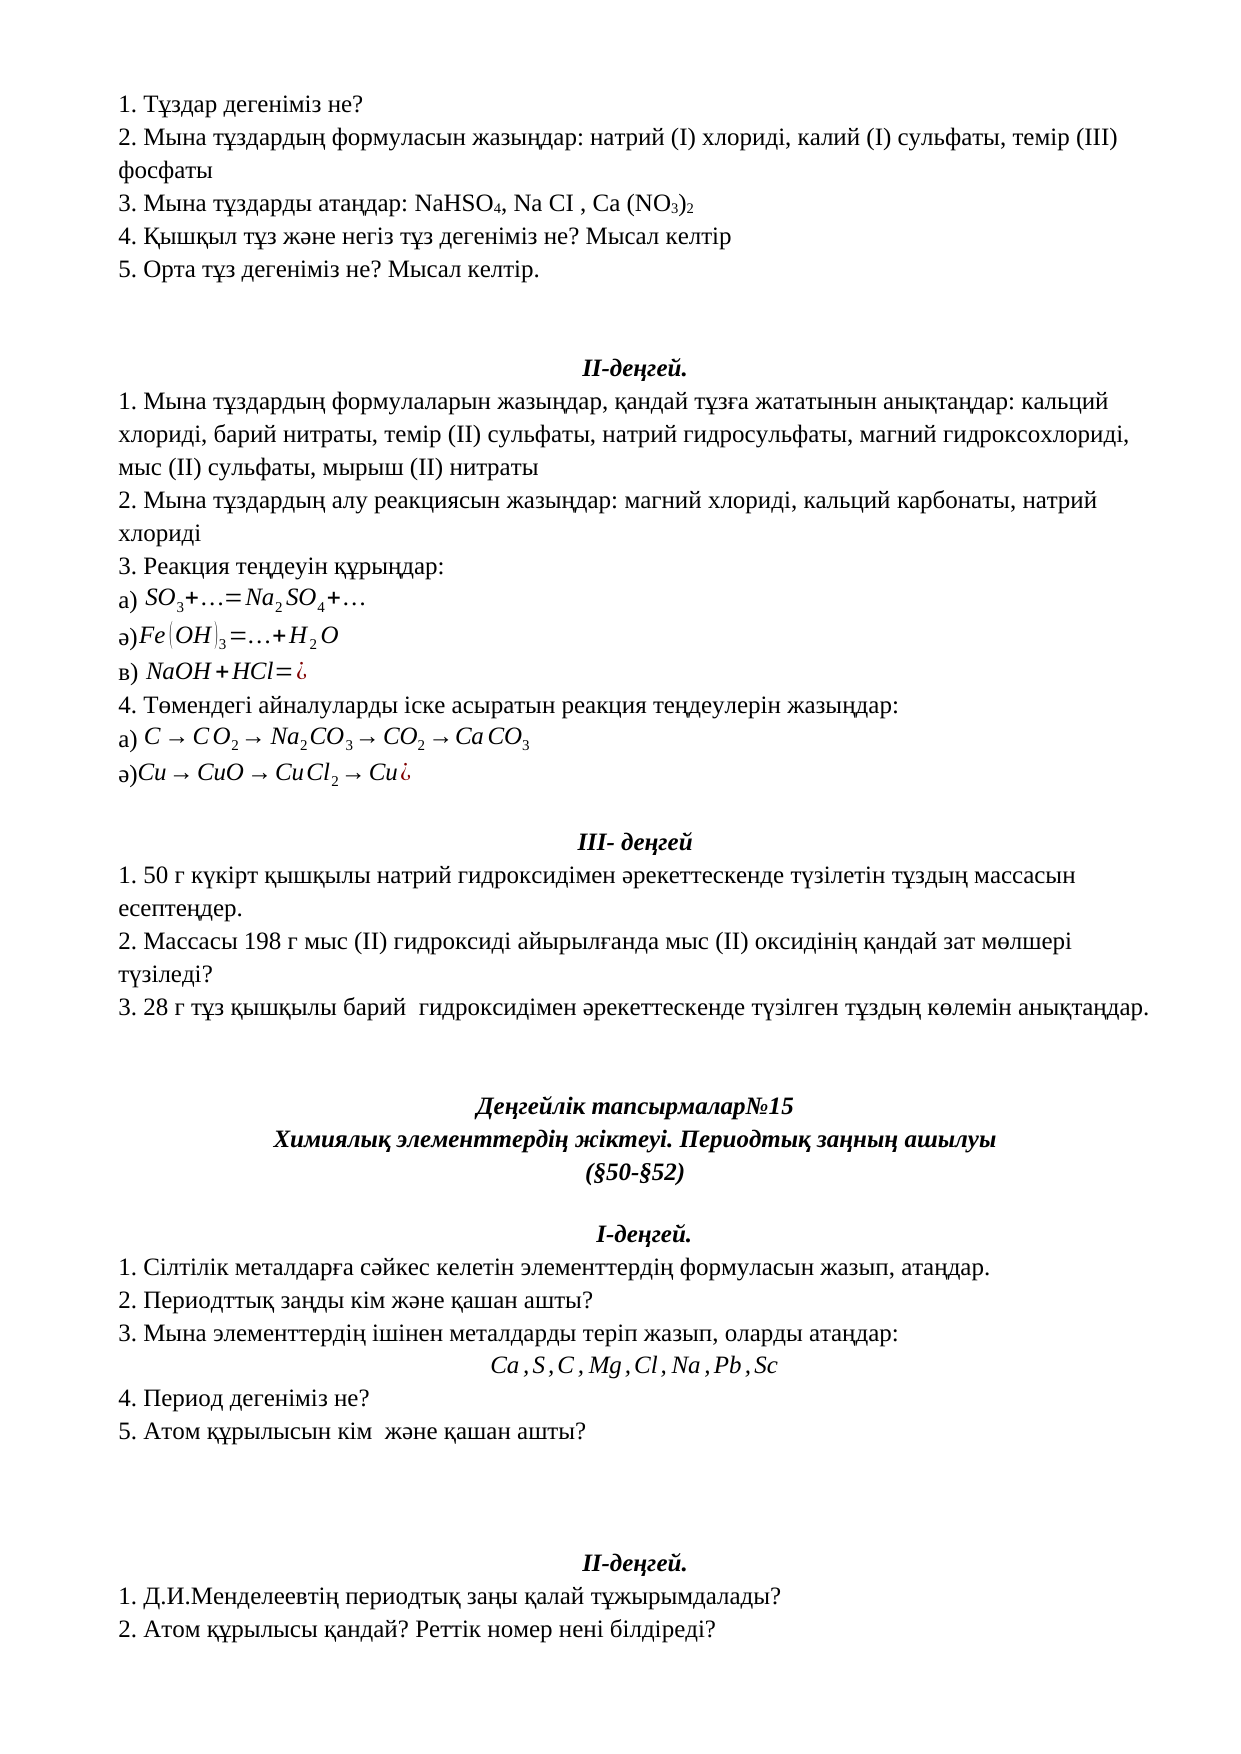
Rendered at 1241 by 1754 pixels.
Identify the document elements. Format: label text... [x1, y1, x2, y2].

text 2. Массасы мыс (ІІ) гидроксиді айырылғанда мыс (ІІ) оксидінің қандай зат мөлшері түзіледі? [118, 926, 1152, 988]
text 5. Орта тұз дегеніміз не? Мысал келтір. [118, 254, 1152, 282]
text 1. Мына тұздардың формулаларын жазыңдар, қандай тұзға жататынын анықтаңдар: кальций хлориді, барий нитраты, темір (ІІ) сульфаты, натрий гидросульфаты, магний гидроксохлориді, мыс (ІІ) сульфаты, мырыш (ІІ) нитраты [118, 386, 1152, 481]
text 1. Д.И.Менделеевтің периодтық заңы қалай тұжырымдалады? [118, 1581, 1152, 1610]
text а) [118, 723, 1152, 754]
text 5. Атом құрылысын кім және қашан ашты? [118, 1416, 1152, 1445]
text (§50-§52) [118, 1157, 1152, 1186]
text ә) [118, 758, 1152, 790]
text ІІ-деңгей. [118, 353, 1152, 382]
text 4. Төмендегі айналуларды іске асыратын реакция теңдеулерін жазыңдар: [118, 690, 1152, 718]
text ІІ-деңгей. [118, 1548, 1152, 1577]
text 2. Мына тұздардың алу реакциясын жазыңдар: магний хлориді, кальций карбонаты, натрий хлориді [118, 485, 1152, 547]
text ІІІ- деңгей [118, 827, 1152, 856]
text 2. Атом құрылысы қандай? Реттік номер нені білдіреді? [118, 1614, 1152, 1643]
text 1. Тұздар дегеніміз не? [118, 89, 1152, 117]
text ә) [118, 619, 1152, 652]
text Деңгейлік тапсырмалар№15 [118, 1091, 1152, 1120]
text 1. күкірт қышқылы натрий гидроксидімен әрекеттескенде түзілетін тұздың массасын есептеңдер. [118, 860, 1152, 922]
text Химиялық элементтердің жіктеуі. Периодтық заңның ашылуы [118, 1124, 1152, 1153]
text в) [118, 657, 1152, 685]
text 3. Реакция теңдеуін құрыңдар: [118, 551, 1152, 580]
text І-деңгей. [118, 1219, 1152, 1248]
text 2. Мына тұздардың формуласын жазыңдар: натрий (І) хлориді, калий (І) сульфаты, темір (ІІІ) фосфаты [118, 122, 1152, 183]
text 3. Мына элементтердің ішінен металдарды теріп жазып, оларды атаңдар: [118, 1318, 1152, 1347]
text 3. тұз қышқылы барий гидроксидімен әрекеттескенде түзілген тұздың көлемін анықтаңдар. [118, 992, 1152, 1021]
text 2. Периодттық заңды кім және қашан ашты? [118, 1285, 1152, 1314]
text 4. Период дегеніміз не? [118, 1383, 1152, 1412]
text 1. Сілтілік металдарға сәйкес келетін элементтердің формуласын жазып, атаңдар. [118, 1252, 1152, 1281]
text а) [118, 584, 1152, 615]
text 4. Қышқыл тұз және негіз тұз дегеніміз не? Мысал келтір [118, 221, 1152, 249]
text 3. Мына тұздарды атаңдар: NaHSO4, Na CI , Ca (NO3)2 [118, 188, 1152, 216]
